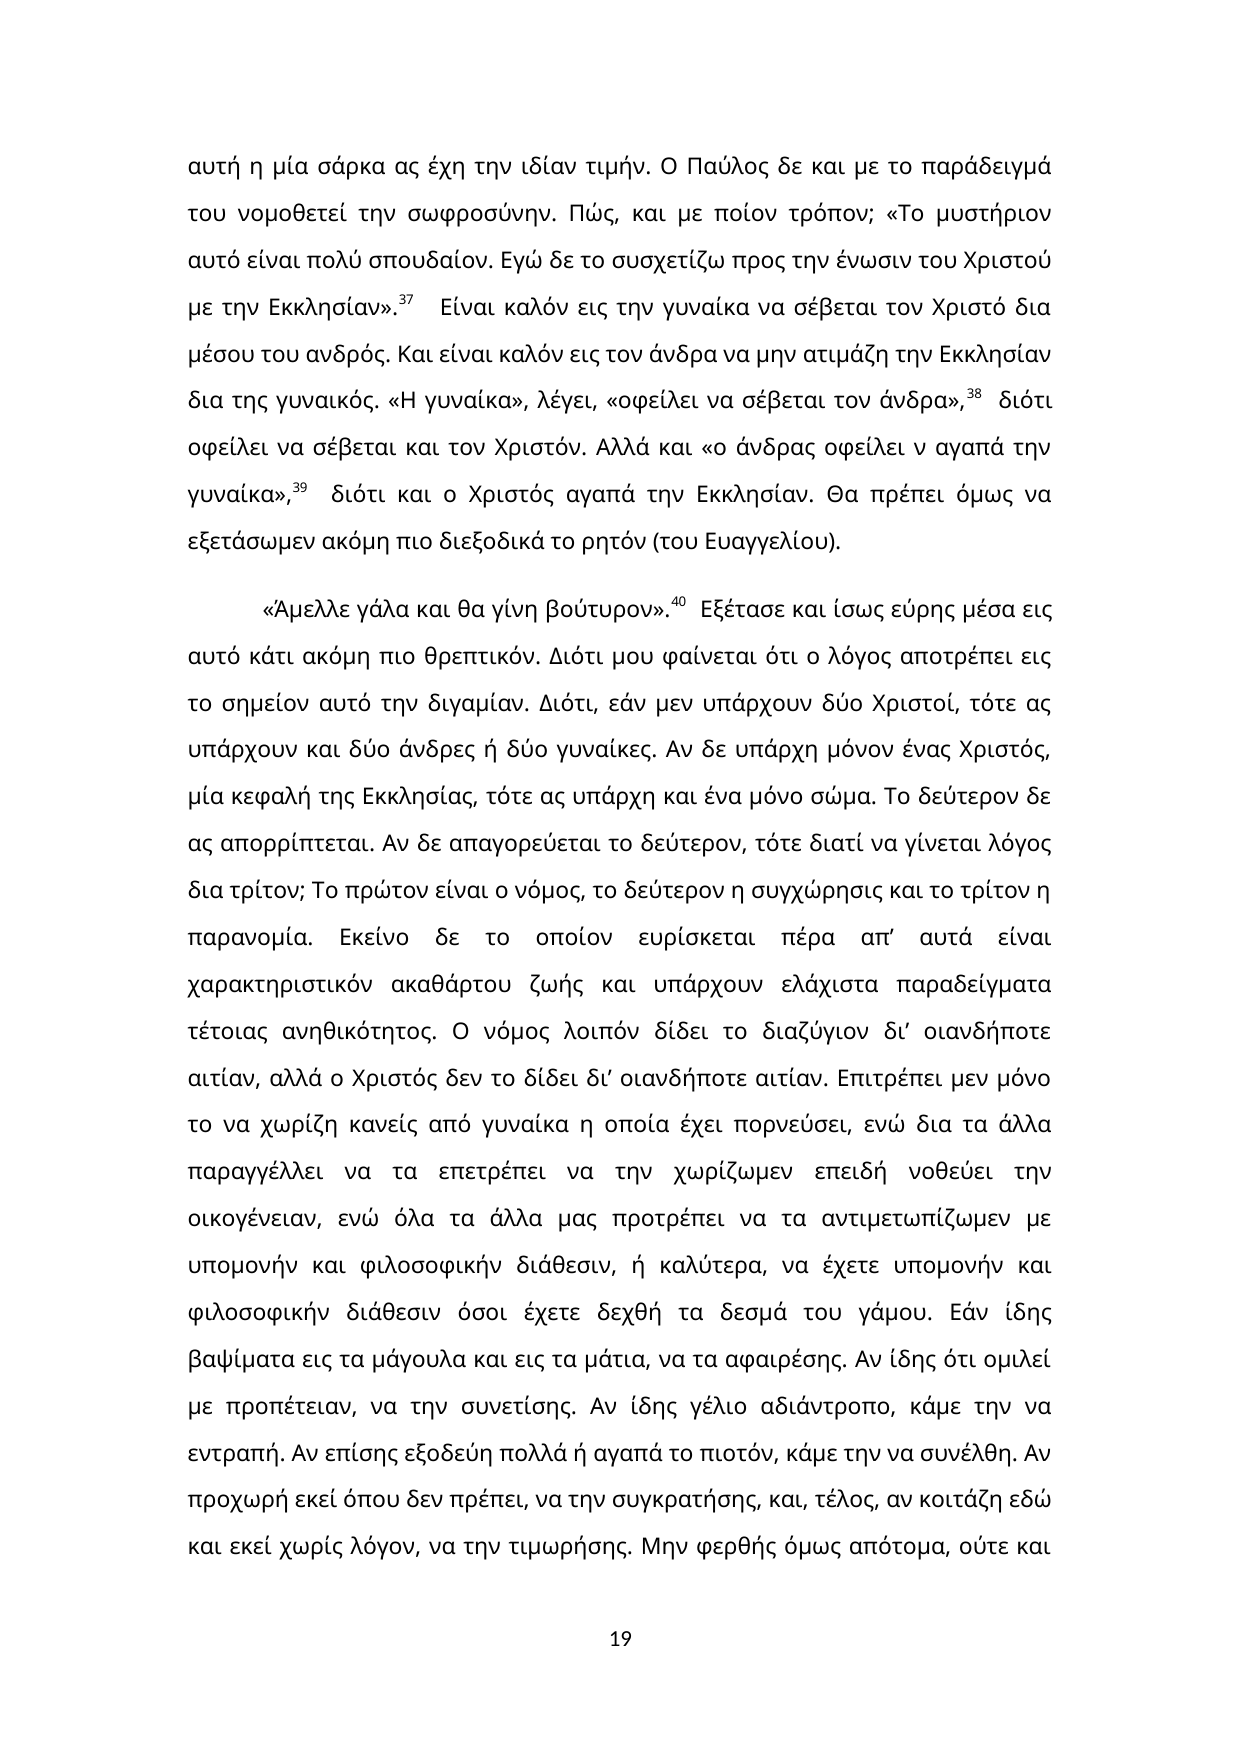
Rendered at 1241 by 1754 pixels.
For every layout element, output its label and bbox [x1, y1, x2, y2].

text [187, 150, 1053, 556]
text [187, 593, 1053, 1561]
